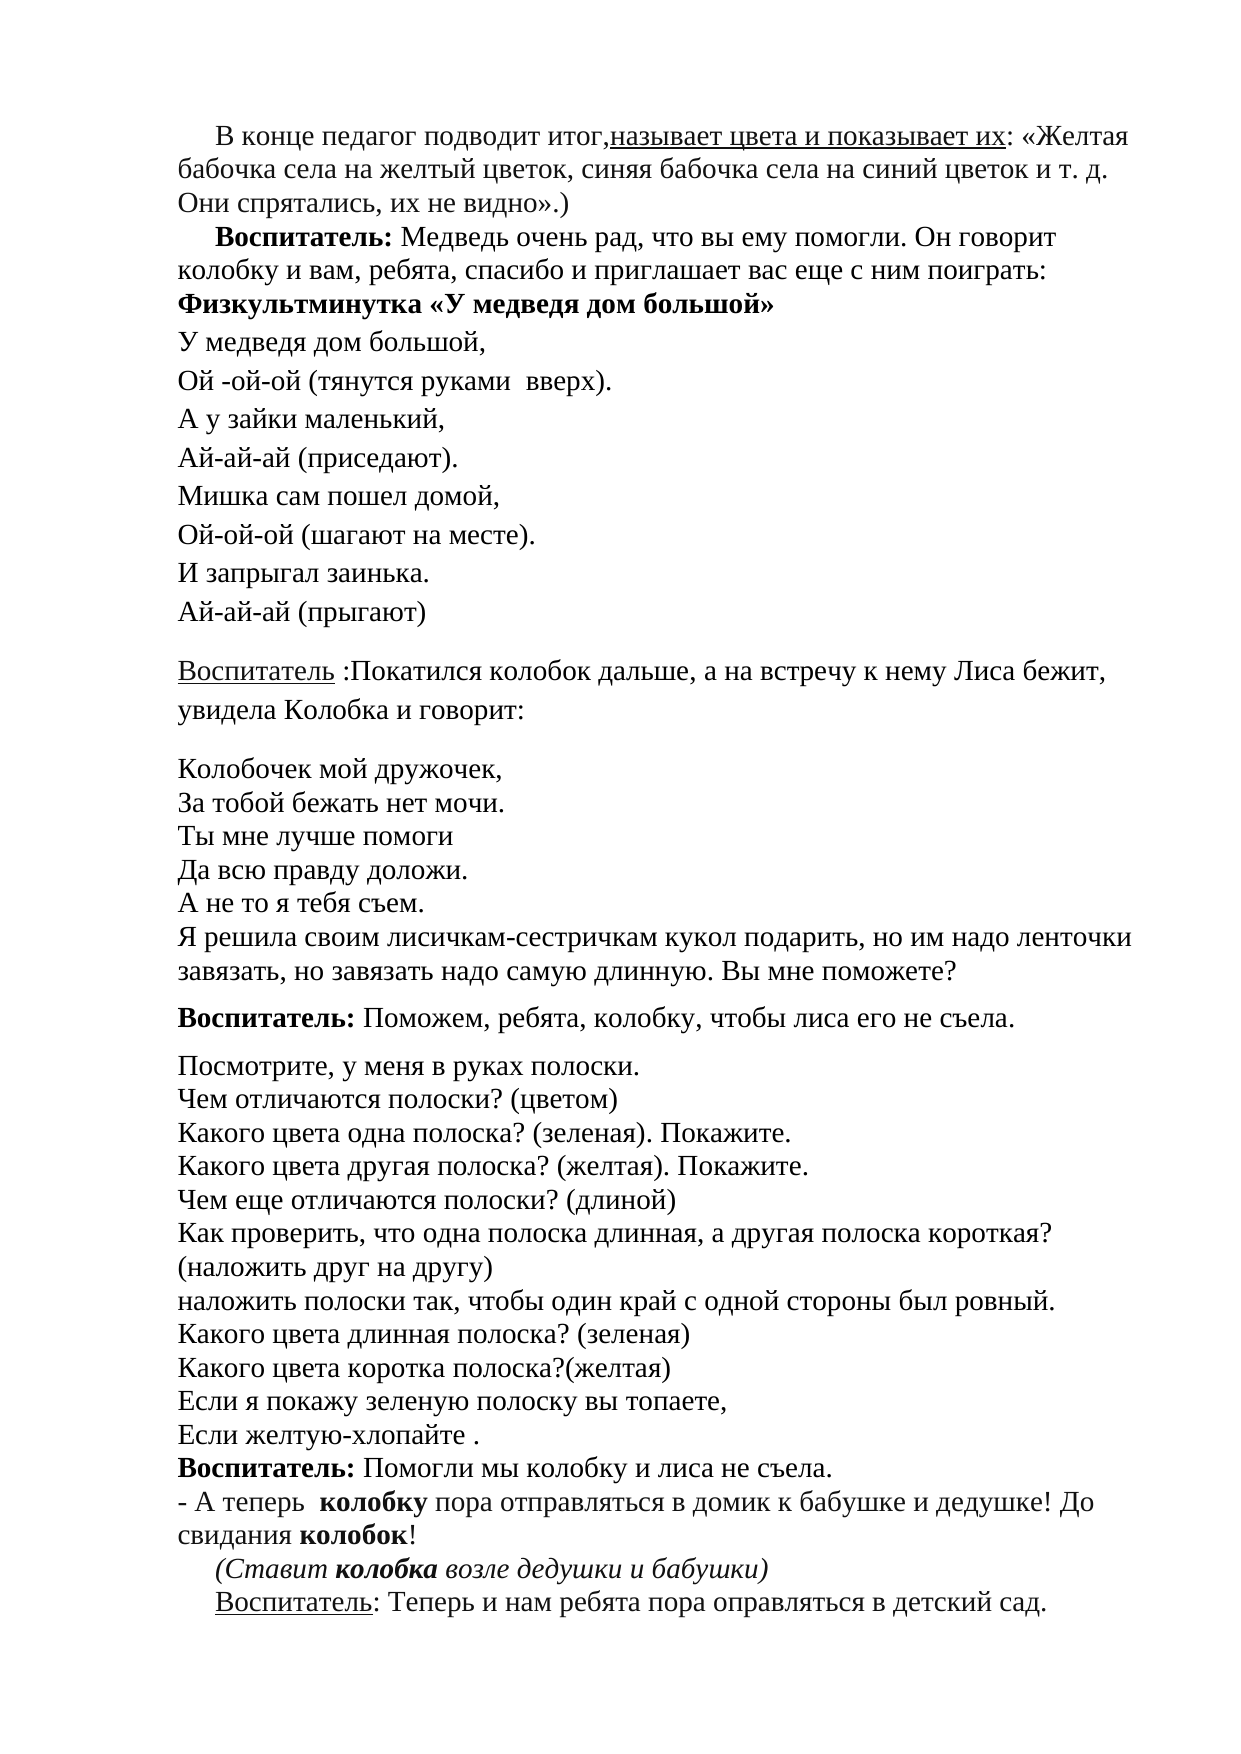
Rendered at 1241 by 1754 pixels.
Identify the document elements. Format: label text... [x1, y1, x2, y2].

text Воспитатель: Помогли мы колобку и лиса не съела. [177, 1450, 1152, 1484]
text А не то я тебя съем. [177, 886, 1152, 919]
text Чем еще отличаются полоски? (длиной) [177, 1182, 1152, 1216]
text (наложить друг на другу) [177, 1249, 1152, 1283]
text Колобочек мой дружочек, За тобой бежать нет мочи. Ты мне лучше помоги Да всю правду доложи. [177, 751, 1152, 886]
text наложить полоски так, чтобы один край с одной стороны был ровный. [177, 1283, 1152, 1316]
text Какого цвета другая полоска? (желтая). Покажите. [177, 1148, 1152, 1182]
text Воспитатель: Поможем, ребята, колобку, чтобы лиса его не съела. [177, 1000, 1152, 1034]
text Если я покажу зеленую полоску вы топаете, [177, 1383, 1152, 1417]
text Какого цвета коротка полоска?(желтая) [177, 1350, 1152, 1383]
text Воспитатель: Теперь и нам ребята пора оправляться в детский сад. [177, 1584, 1152, 1618]
text Если желтую-хлопайте . [177, 1417, 1152, 1450]
text - А теперь колобку пора отправляться в домик к бабушке и дедушке! До свидания колобок! [177, 1484, 1152, 1551]
text Посмотрите, у меня в руках полоски. [177, 1048, 1152, 1081]
text Воспитатель :Покатился колобок дальше, а на встречу к нему Лиса бежит, увидела Колобка и говорит: [177, 653, 1152, 726]
text Я решила своим лисичкам-сестричкам кукол подарить, но им надо ленточки завязать, но завязать надо самую длинную. Вы мне поможете? [177, 919, 1152, 986]
text В конце педагог подводит итог,называет цвета и показывает их: «Желтая бабочка села на желтый цветок, синяя бабочка села на синий цветок и т. д. Они спрятались, их не видно».) [177, 118, 1152, 219]
text (Ставит колобка возле дедушки и бабушки) [177, 1551, 1152, 1584]
text Как проверить, что одна полоска длинная, а другая полоска короткая? [177, 1216, 1152, 1249]
text Чем отличаются полоски? (цветом) [177, 1081, 1152, 1115]
text Физкультминутка «У медведя дом большой» У медведя дом большой, Ой -ой-ой (тянутся руками вверх). А у зайки маленький, Ай-ай-ай (приседают). Мишка сам пошел домой, Ой-ой-ой (шагают на месте). И запрыгал заинька. Ай-ай-ай (прыгают) [177, 286, 1152, 628]
text Какого цвета длинная полоска? (зеленая) [177, 1316, 1152, 1350]
text Какого цвета одна полоска? (зеленая). Покажите. [177, 1115, 1152, 1148]
text Воспитатель: Медведь очень рад, что вы ему помогли. Он говорит колобку и вам, ребята, спасибо и приглашает вас еще с ним поиграть: [177, 219, 1152, 286]
